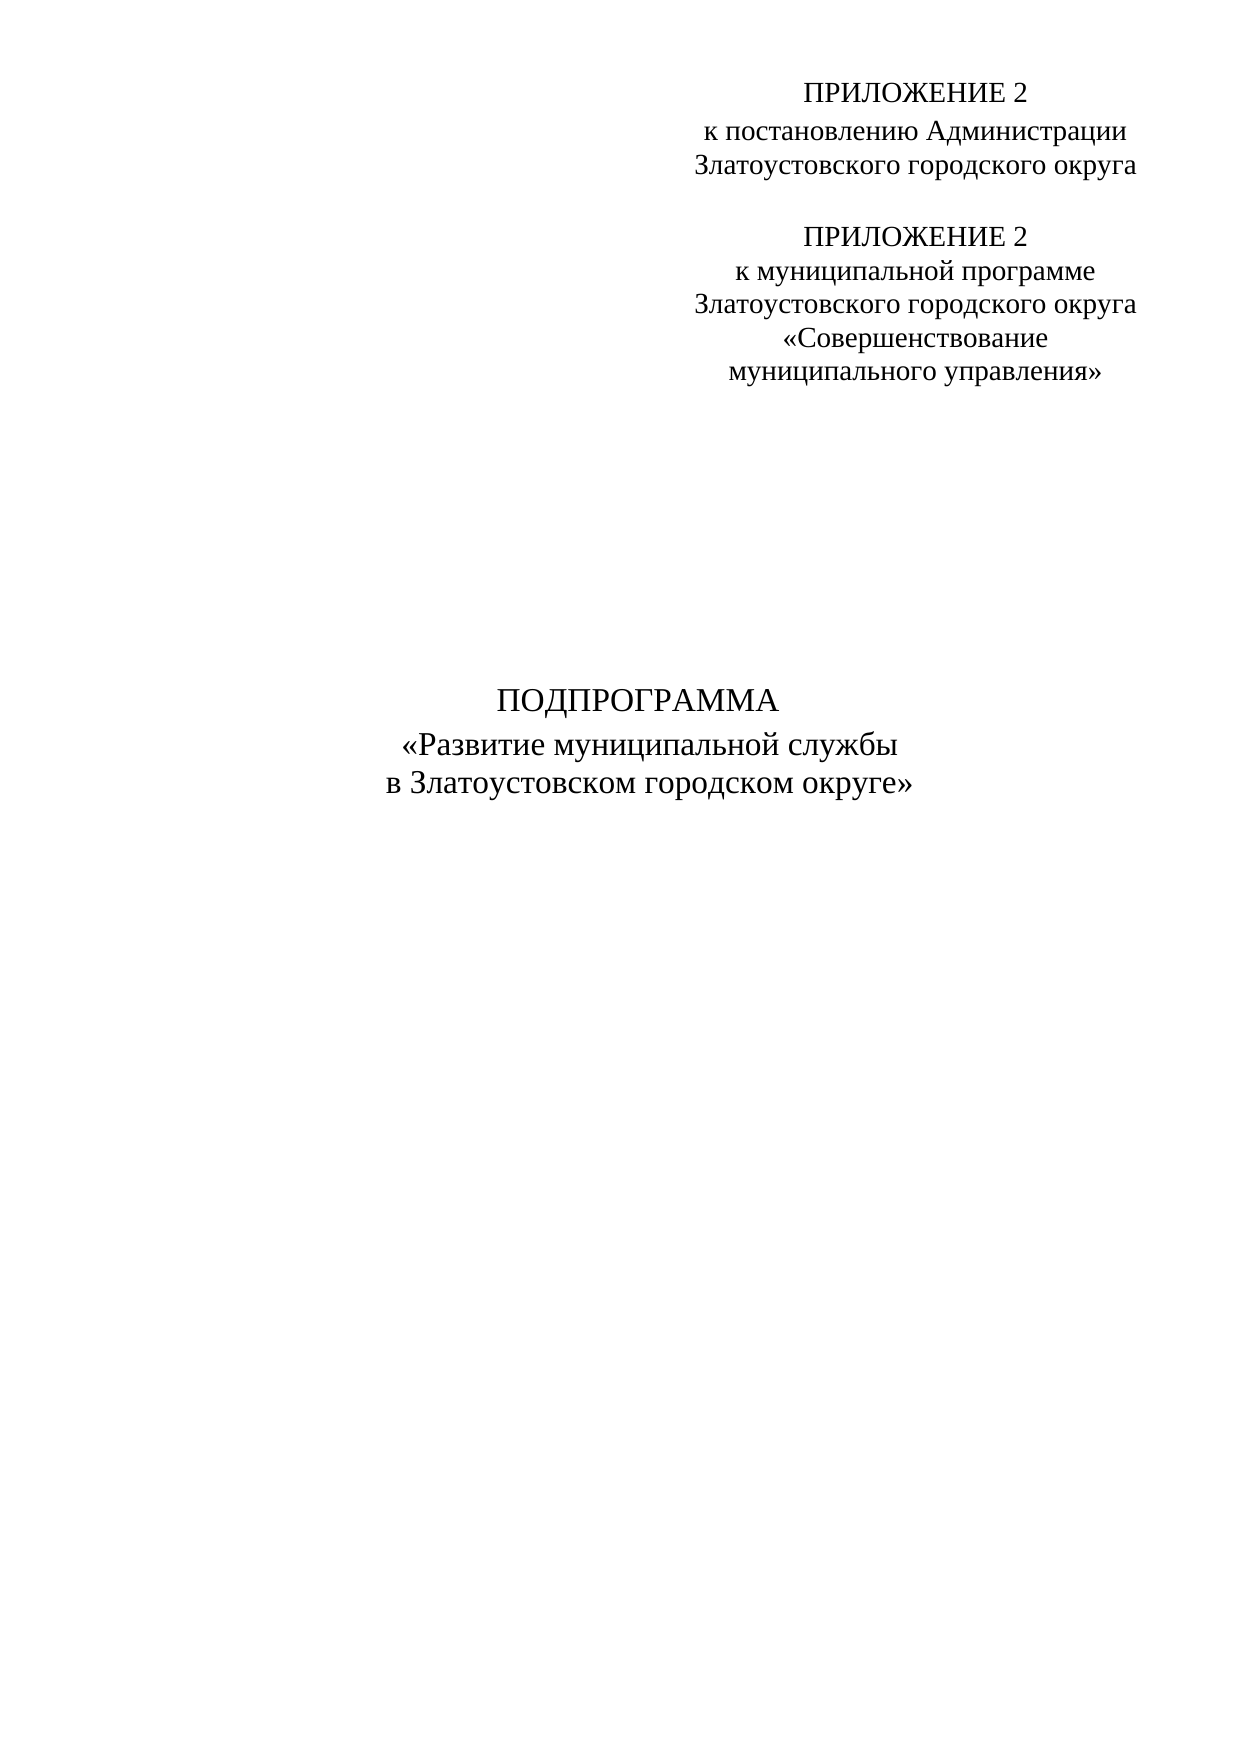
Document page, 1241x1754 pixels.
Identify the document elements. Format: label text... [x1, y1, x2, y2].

text муниципального управления» [679, 353, 1152, 387]
text «Развитие муниципальной службы [148, 724, 1152, 762]
text ПОДПРОГРАММА [148, 680, 1152, 718]
text Златоустовского городского округа [679, 286, 1152, 320]
text Приложение 2 [679, 219, 1152, 253]
text в Златоустовском городском округе» [148, 762, 1152, 801]
text «Совершенствование [679, 320, 1152, 353]
text к муниципальной программе [679, 253, 1152, 286]
text ПРИЛОЖЕНИЕ 2 [679, 75, 1152, 108]
text Златоустовского городского округа [679, 147, 1152, 181]
text к постановлению Администрации [679, 113, 1152, 147]
